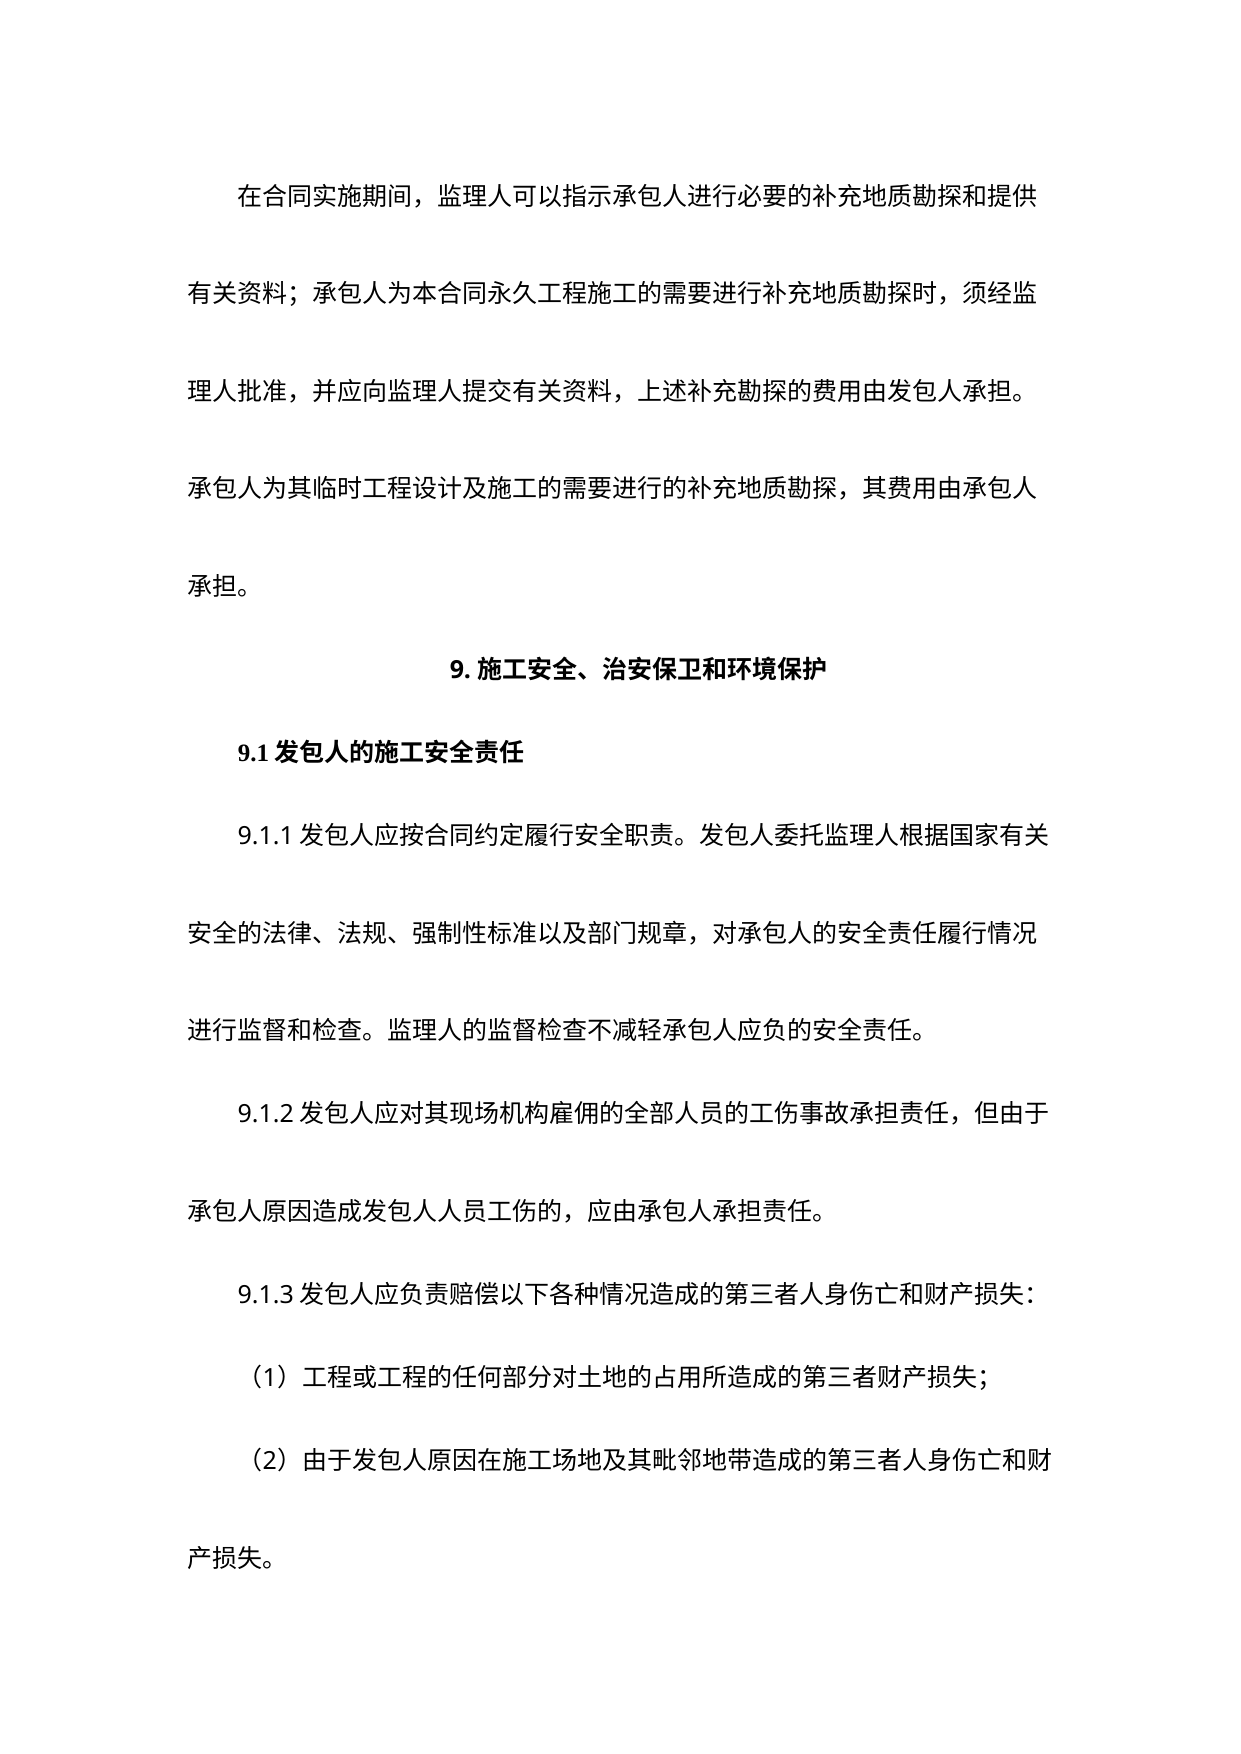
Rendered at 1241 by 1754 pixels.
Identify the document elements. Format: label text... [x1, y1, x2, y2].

text 9.1.3发包人应负责赔偿以下各种情况造成的第三者人身伤亡和财产损失： [187, 1260, 1053, 1325]
text 9. 施工安全、治安保卫和环境保护 [187, 635, 1053, 700]
text （1）工程或工程的任何部分对土地的占用所造成的第三者财产损失； [187, 1343, 1053, 1408]
text 9.1.1发包人应按合同约定履行安全职责。发包人委托监理人根据国家有关安全的法律、法规、强制性标准以及部门规章，对承包人的安全责任履行情况进行监督和检查。监理人的监督检查不减轻承包人应负的安全责任。 [187, 801, 1053, 1061]
text 在合同实施期间，监理人可以指示承包人进行必要的补充地质勘探和提供有关资料；承包人为本合同永久工程施工的需要进行补充地质勘探时，须经监理人批准，并应向监理人提交有关资料，上述补充勘探的费用由发包人承担。承包人为其临时工程设计及施工的需要进行的补充地质勘探，其费用由承包人承担。 [187, 162, 1053, 617]
text 9.1.2发包人应对其现场机构雇佣的全部人员的工伤事故承担责任，但由于承包人原因造成发包人人员工伤的，应由承包人承担责任。 [187, 1079, 1053, 1242]
text （2）由于发包人原因在施工场地及其毗邻地带造成的第三者人身伤亡和财产损失。 [187, 1426, 1053, 1589]
text 9.1发包人的施工安全责任 [187, 718, 1053, 783]
